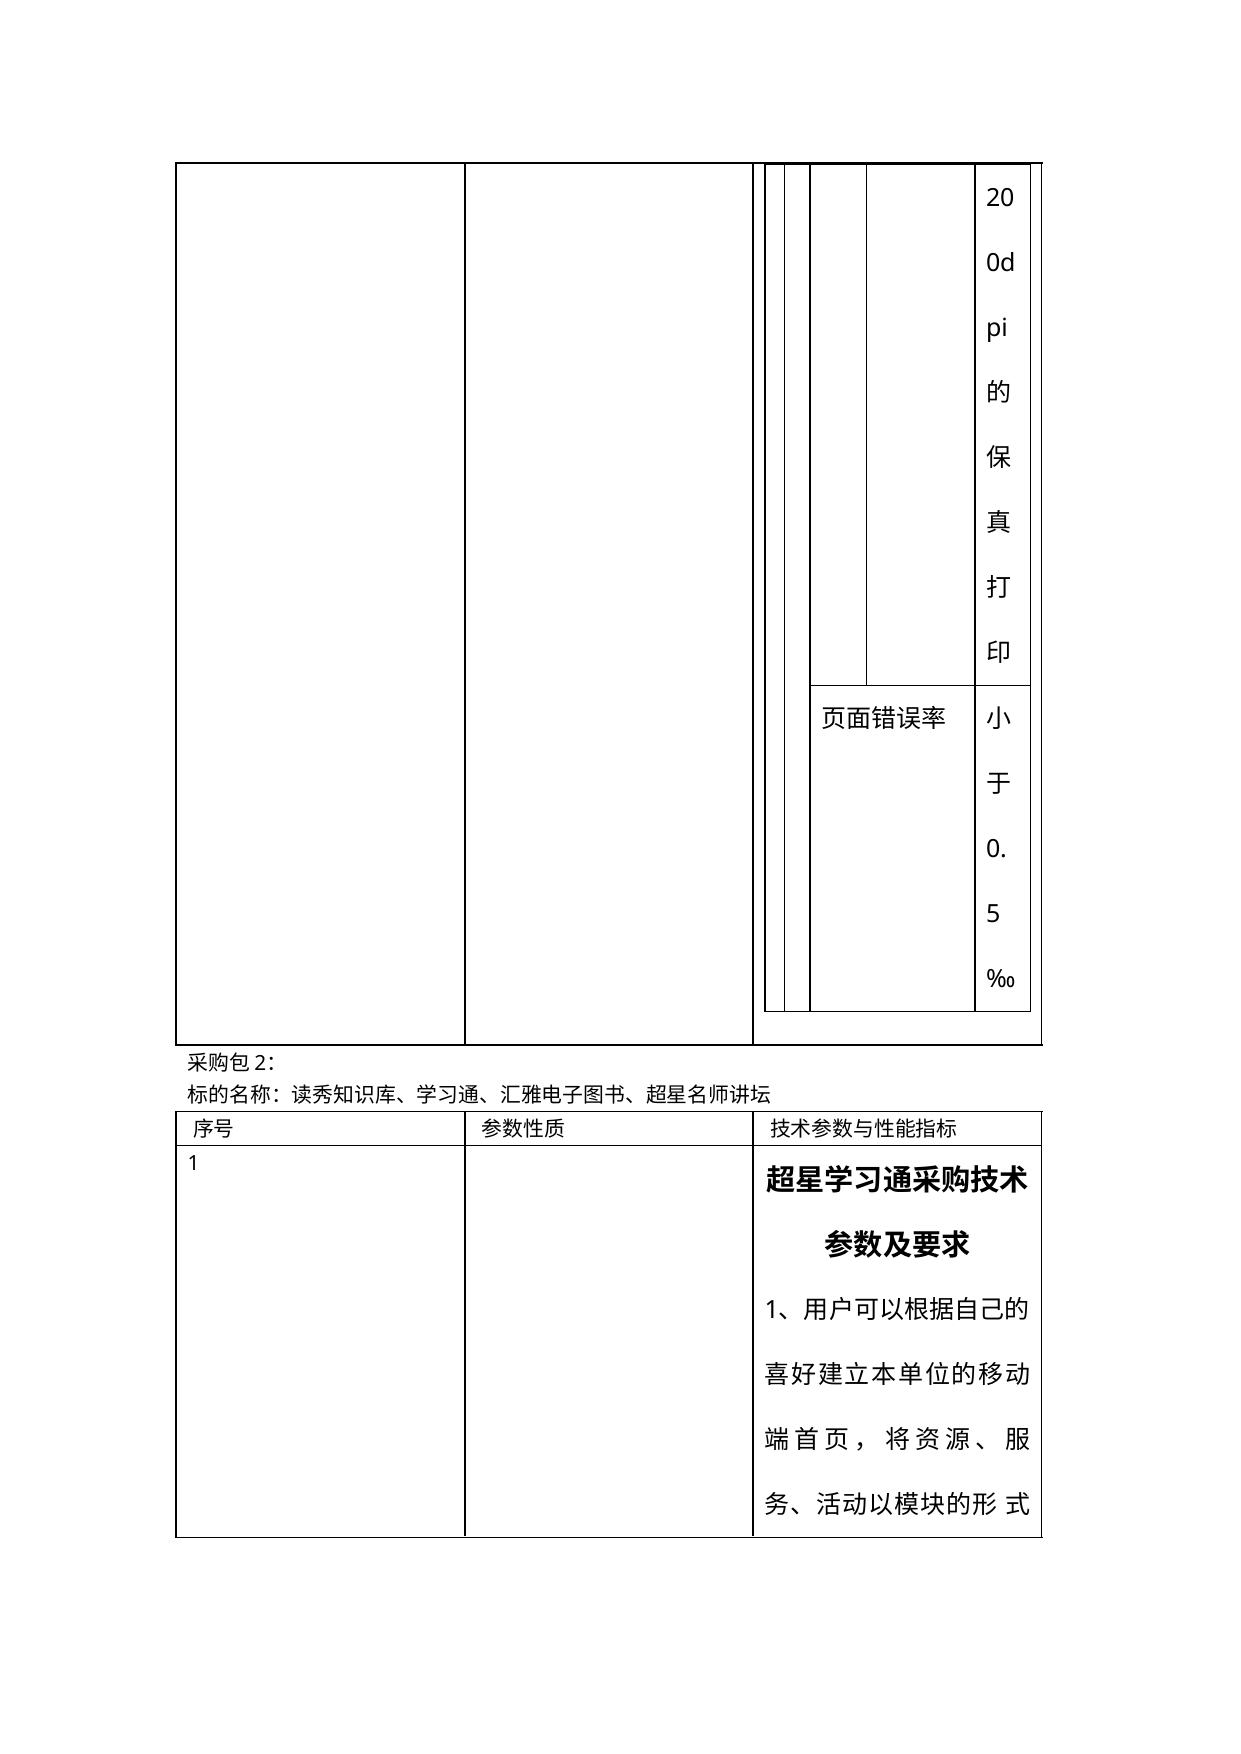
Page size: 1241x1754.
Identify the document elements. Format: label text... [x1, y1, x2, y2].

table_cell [754, 1146, 1041, 1536]
text 标的名称：读秀知识库、学习通、汇雅电子图书、超星名师讲坛 [187, 1078, 1053, 1111]
table_cell [466, 1146, 752, 1536]
text 采购包2： [187, 1046, 1053, 1078]
table_cell [466, 164, 752, 1044]
table_header 参数性质 [466, 1112, 752, 1145]
table_header 技术参数与性能指标 [754, 1112, 1041, 1145]
table_cell 1 [177, 1146, 464, 1536]
table_cell 1 [177, 164, 464, 1044]
table_header 序号 [177, 1112, 464, 1145]
